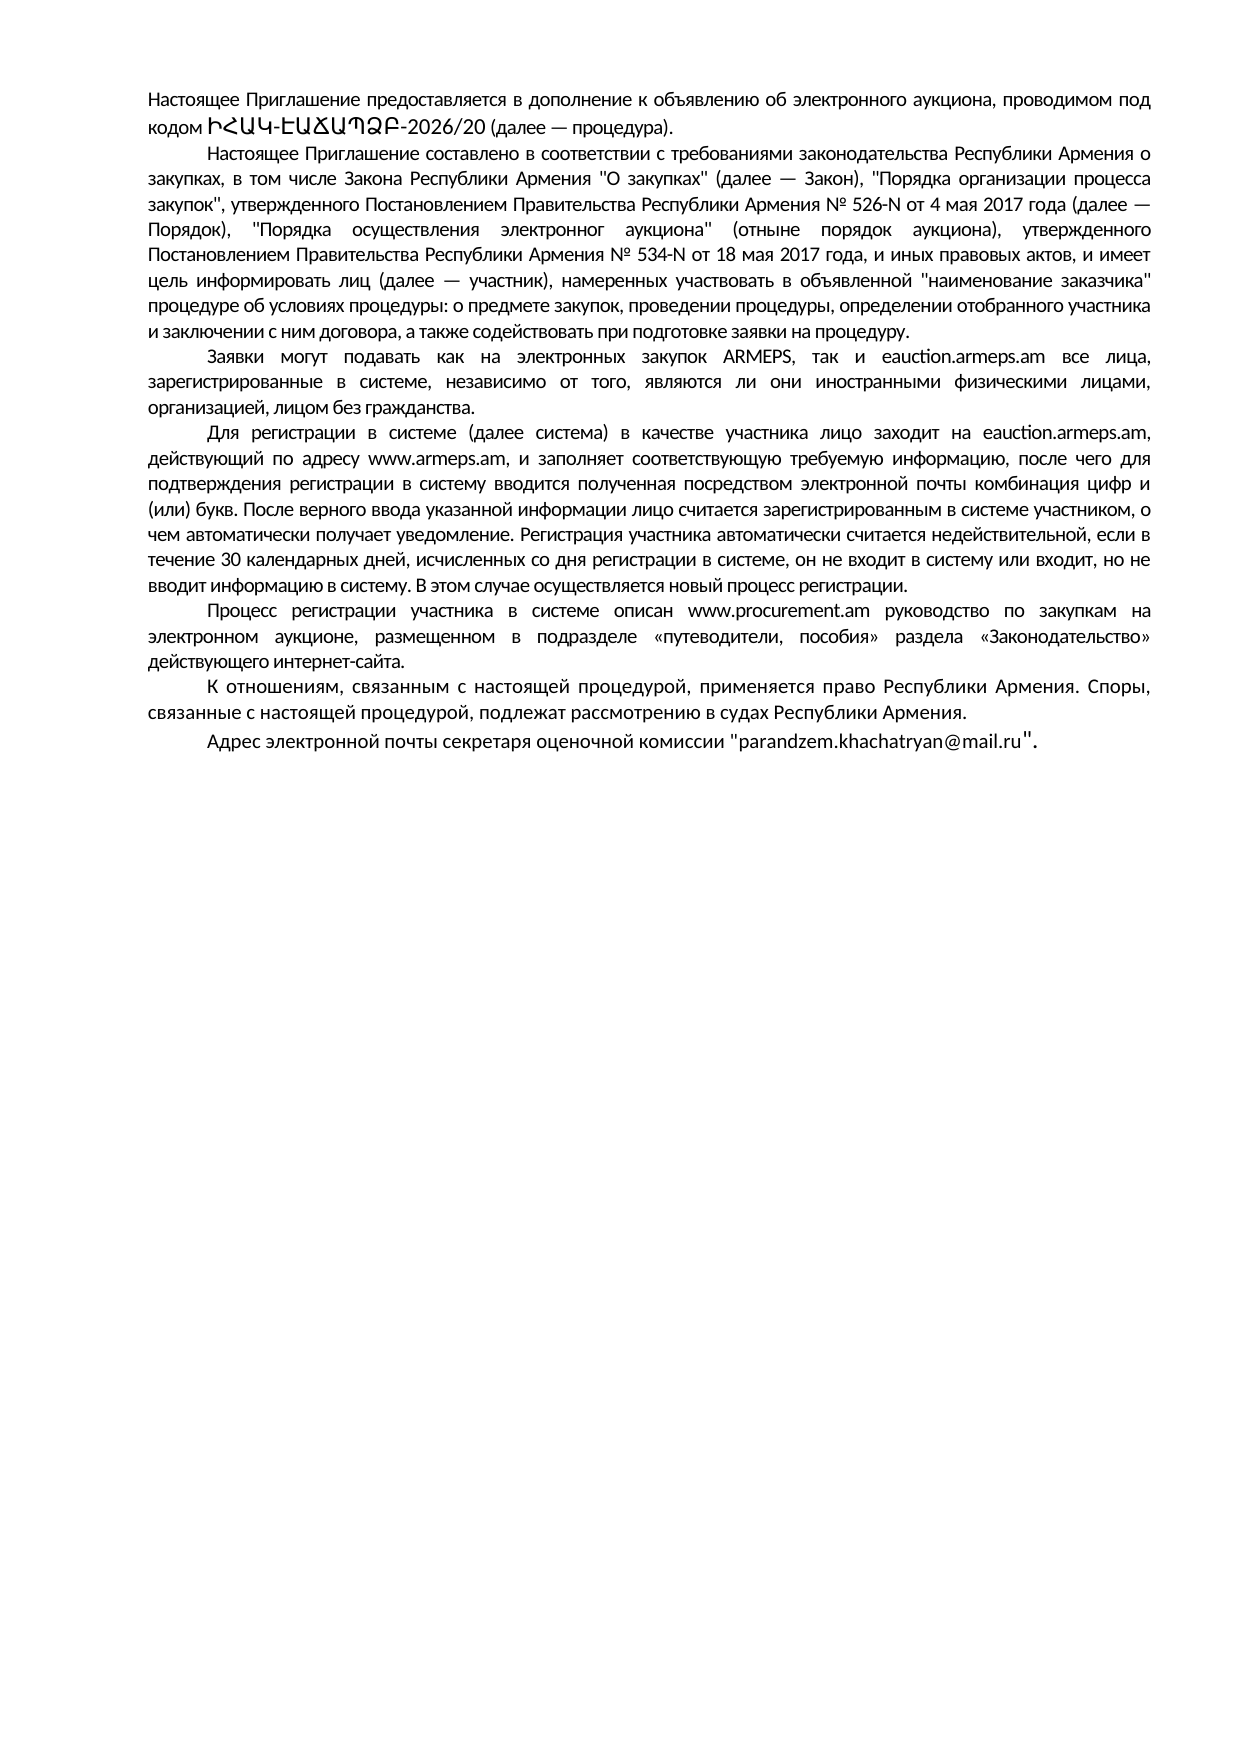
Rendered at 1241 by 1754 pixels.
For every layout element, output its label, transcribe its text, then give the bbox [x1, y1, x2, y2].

text Адрес электронной почты секретаря оценочной комиссии "parandzem.khachatryan@mail.ru". [148, 724, 1152, 755]
text Настоящее Приглашение предоставляется в дополнение к объявлению об электронного аукциона, проводимом под кодом ԻՀԱԿ-ԷԱՃԱՊՁԲ-2026/20 (далее — процедура). [148, 86, 1152, 140]
text Заявки могут подавать как на электронных закупок ARMEPS, так и eauction.armeps.am все лица, зарегистрированные в системе, независимо от того, являются ли они иностранными физическими лицами, организацией, лицом без гражданства. [148, 343, 1152, 419]
text Для регистрации в системе (далее система) в качестве участника лицо заходит на eauction.armeps.am, действующий по адресу www.armeps.am, и заполняет соответствующую требуемую информацию, после чего для подтверждения регистрации в систему вводится полученная посредством электронной почты комбинация цифр и (или) букв. После верного ввода указанной информации лицо считается зарегистрированным в системе участником, о чем автоматически получает уведомление. Регистрация участника автоматически считается недействительной, если в течение 30 календарных дней, исчисленных со дня регистрации в системе, он не входит в систему или входит, но не вводит информацию в систему. В этом случае осуществляется новый процесс регистрации. [148, 419, 1152, 597]
text Процесс регистрации участника в системе описан www.procurement.am руководство по закупкам на электронном аукционе, размещенном в подразделе «путеводители, пособия» раздела «Законодательство» действующего интернет-сайта. [148, 597, 1152, 674]
text К отношениям, связанным с настоящей процедурой, применяется право Республики Армения. Споры, связанные с настоящей процедурой, подлежат рассмотрению в судах Республики Армения. [148, 674, 1152, 724]
text Настоящее Приглашение составлено в соответствии с требованиями законодательства Республики Армения о закупках, в том числе Закона Республики Армения "О закупках" (далее — Закон), "Порядка организации процесса закупок", утвержденного Постановлением Правительства Республики Армения № 526-N от 4 мая 2017 года (далее — Порядок), "Порядка осуществления электронног аукциона" (отныне порядок аукциона), утвержденного Постановлением Правительства Республики Армения № 534-N от 18 мая 2017 года, и иных правовых актов, и имеет цель информировать лиц (далее — участник), намеренных участвовать в объявленной "наименование заказчика" процедуре об условиях процедуры: о предмете закупок, проведении процедуры, определении отобранного участника и заключении с ним договора, а также содействовать при подготовке заявки на процедуру. [148, 140, 1152, 343]
